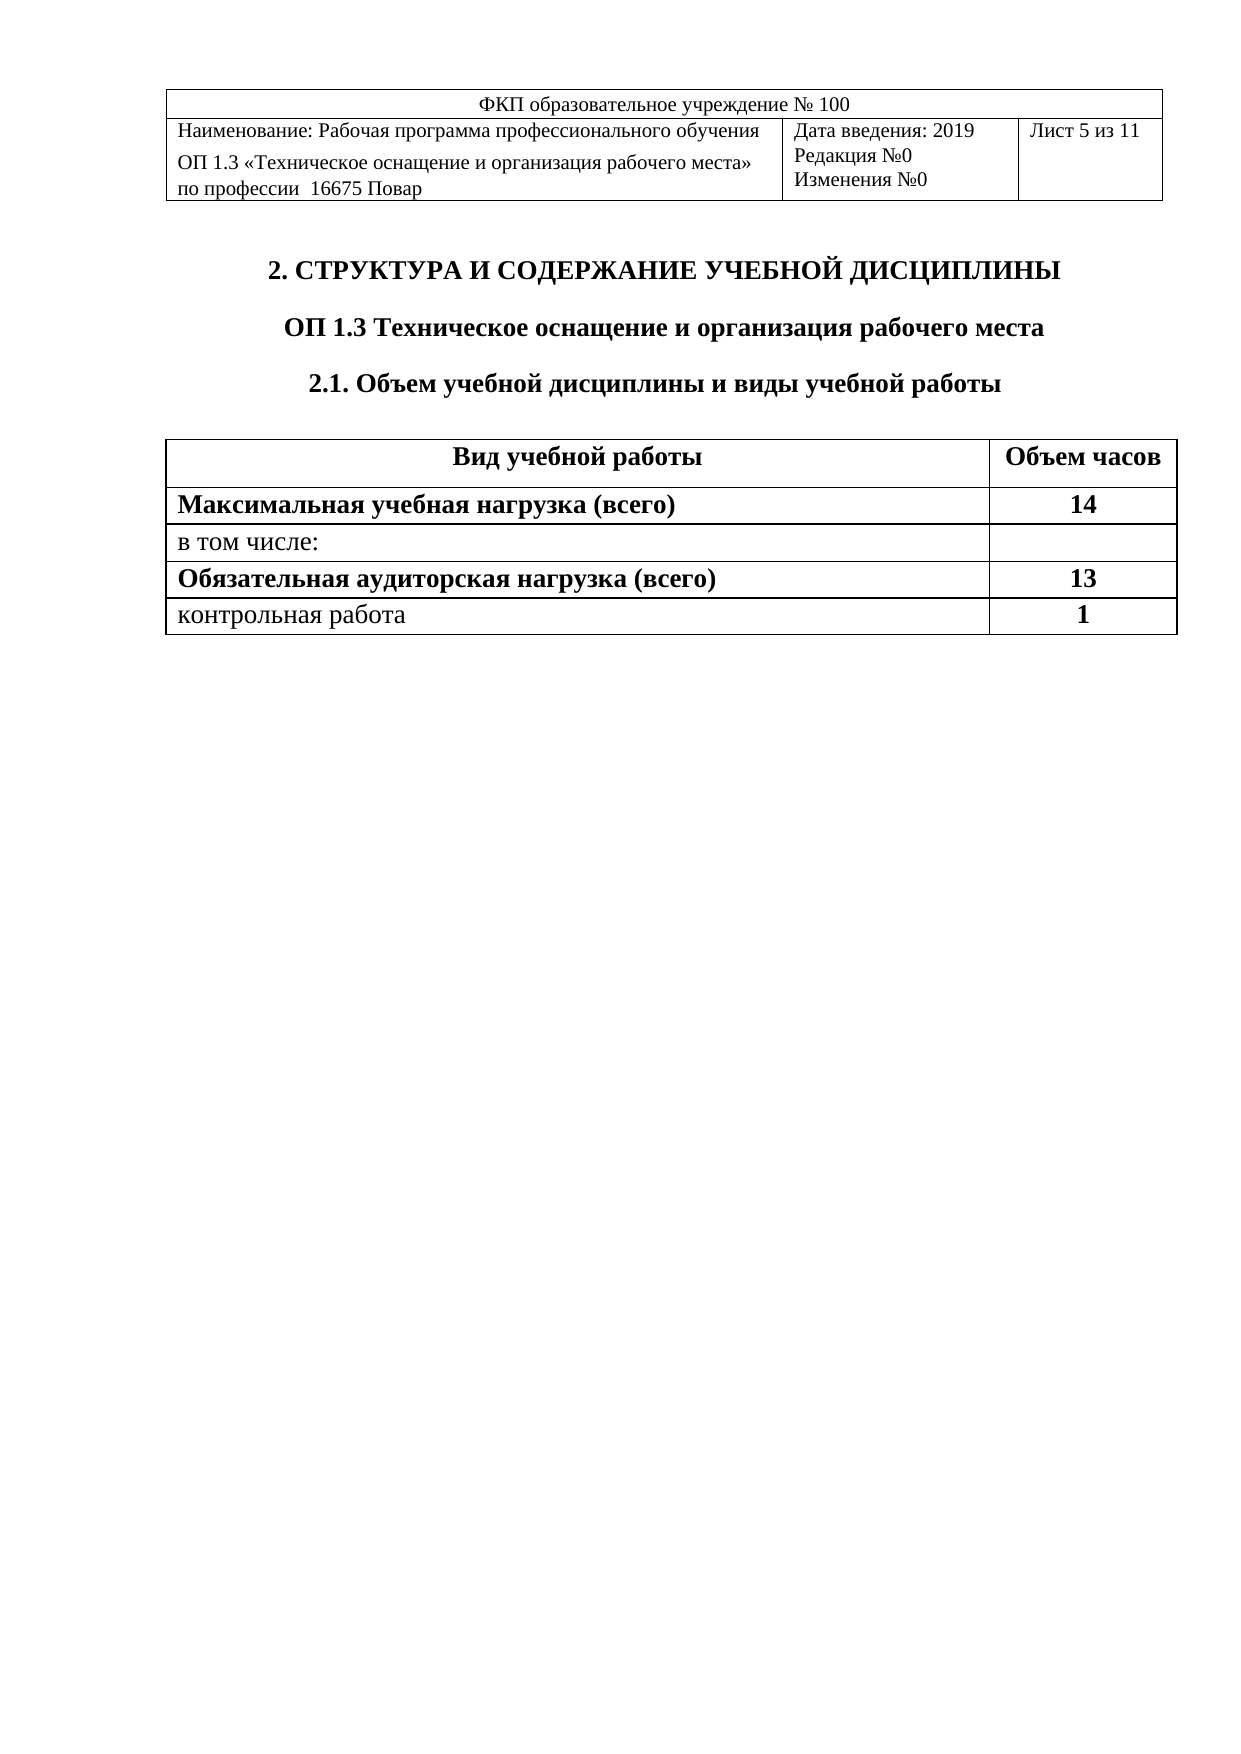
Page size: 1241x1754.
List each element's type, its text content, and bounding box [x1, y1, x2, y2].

table_cell Дата введения: 2019 Редакция №0 Изменения №0 [783, 119, 1018, 200]
table_header Вид учебной работы [167, 440, 989, 487]
text 2. СТРУКТУРА И СОДЕРЖАНИЕ УЧЕБНОЙ ДИСЦИПЛИНЫ [177, 254, 1152, 285]
table_cell 1 [990, 599, 1176, 634]
table_cell Максимальная учебная нагрузка (всего) [167, 488, 989, 523]
table_header Объем часов [990, 440, 1176, 487]
table_cell 14 [990, 488, 1176, 523]
text ОП 1.3 Техническое оснащение и организация рабочего места [177, 311, 1152, 342]
table_cell Лист 5 из 11 [1019, 119, 1162, 200]
table_cell Обязательная аудиторская нагрузка (всего) [167, 562, 989, 597]
table_cell в том числе: [167, 525, 989, 561]
table_cell [990, 525, 1176, 561]
table_header ФКП образовательное учреждение № 100 [167, 90, 1162, 117]
table_cell Наименование: Рабочая программа профессионального обучения ОП 1.3 «Техническое оснащение и организация рабочего места» по профессии 16675 Повар [167, 119, 782, 200]
table_cell контрольная работа [167, 599, 989, 634]
table_cell 13 [990, 562, 1176, 597]
text 2.1. Объем учебной дисциплины и виды учебной работы [158, 367, 1152, 398]
